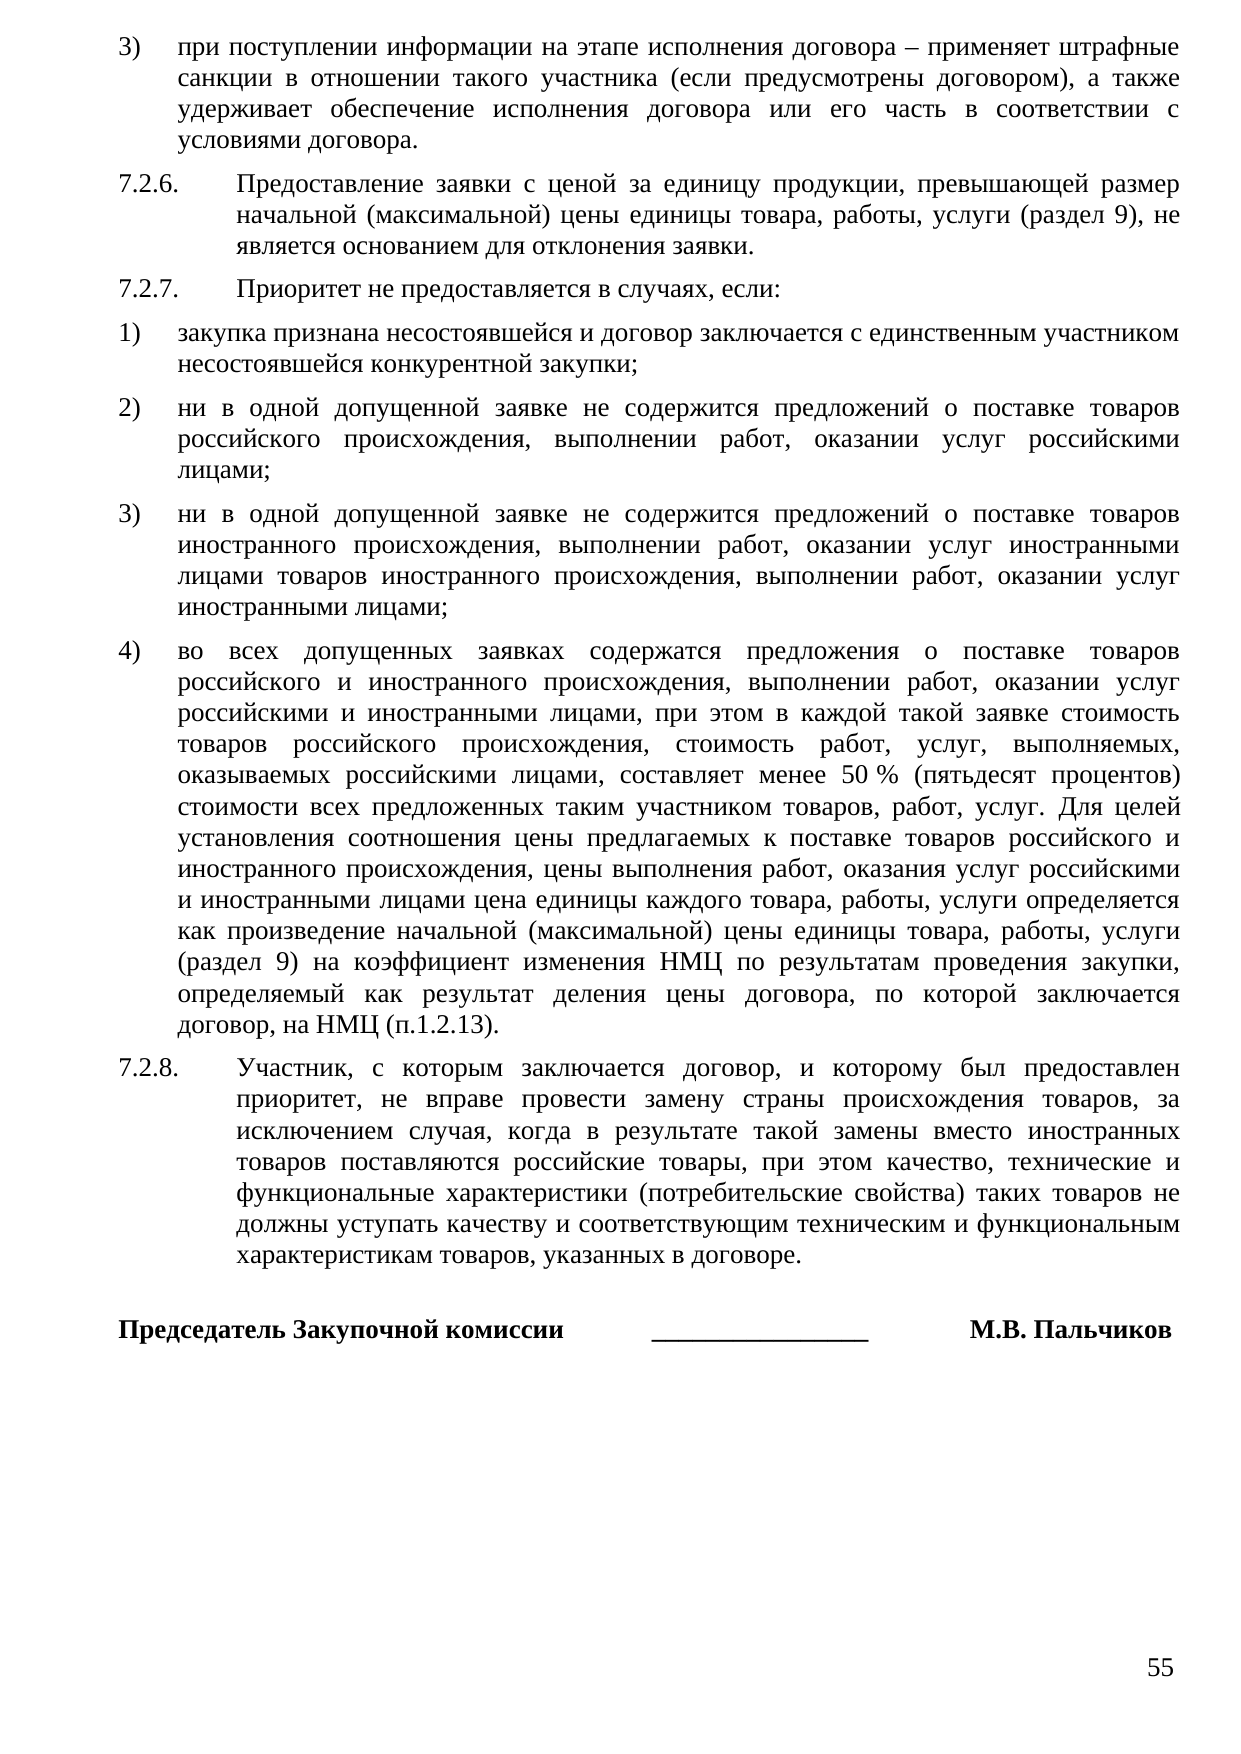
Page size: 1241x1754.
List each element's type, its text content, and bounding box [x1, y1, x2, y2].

text Предоставление заявки с ценой за единицу продукции, превышающей размер начальной (максимальной) цены единицы товара, работы, услуги (раздел 9), не является основанием для отклонения заявки. [118, 167, 1181, 260]
text Приоритет не предоставляется в случаях, если: [118, 273, 1181, 304]
text при поступлении информации на этапе исполнения договора – применяет штрафные санкции в отношении такого участника (если предусмотрены договором), а также удерживает обеспечение исполнения договора или его часть в соответствии с условиями договора. [118, 29, 1181, 154]
text во всех допущенных заявках содержатся предложения о поставке товаров российского и иностранного происхождения, выполнении работ, оказании услуг российскими и иностранными лицами, при этом в каждой такой заявке стоимость товаров российского происхождения, стоимость работ, услуг, выполняемых, оказываемых российскими лицами, составляет менее 50 % (пятьдесят процентов) стоимости всех предложенных таким участником товаров, работ, услуг. Для целей установления соотношения цены предлагаемых к поставке товаров российского и иностранного происхождения, цены выполнения работ, оказания услуг российскими и иностранными лицами цена единицы каждого товара, работы, услуги определяется как произведение начальной (максимальной) цены единицы товара, работы, услуги (раздел 9) на коэффициент изменения НМЦ по результатам проведения закупки, определяемый как результат деления цены договора, по которой заключается договор, на НМЦ (п.1.2.13). [118, 634, 1181, 1039]
text закупка признана несостоявшейся и договор заключается с единственным участником несостоявшейся конкурентной закупки; [118, 316, 1181, 378]
text ни в одной допущенной заявке не содержится предложений о поставке товаров российского происхождения, выполнении работ, оказании услуг российскими лицами; [118, 391, 1181, 484]
list Председатель Закупочной комиссии ________________ М.В. Пальчиков [118, 1313, 1181, 1344]
text Участник, с которым заключается договор, и которому был предоставлен приоритет, не вправе провести замену страны происхождения товаров, за исключением случая, когда в результате такой замены вместо иностранных товаров поставляются российские товары, при этом качество, технические и функциональные характеристики (потребительские свойства) таких товаров не должны уступать качеству и соответствующим техническим и функциональным характеристикам товаров, указанных в договоре. [118, 1051, 1181, 1269]
text ни в одной допущенной заявке не содержится предложений о поставке товаров иностранного происхождения, выполнении работ, оказании услуг иностранными лицами товаров иностранного происхождения, выполнении работ, оказании услуг иностранными лицами; [118, 497, 1181, 622]
